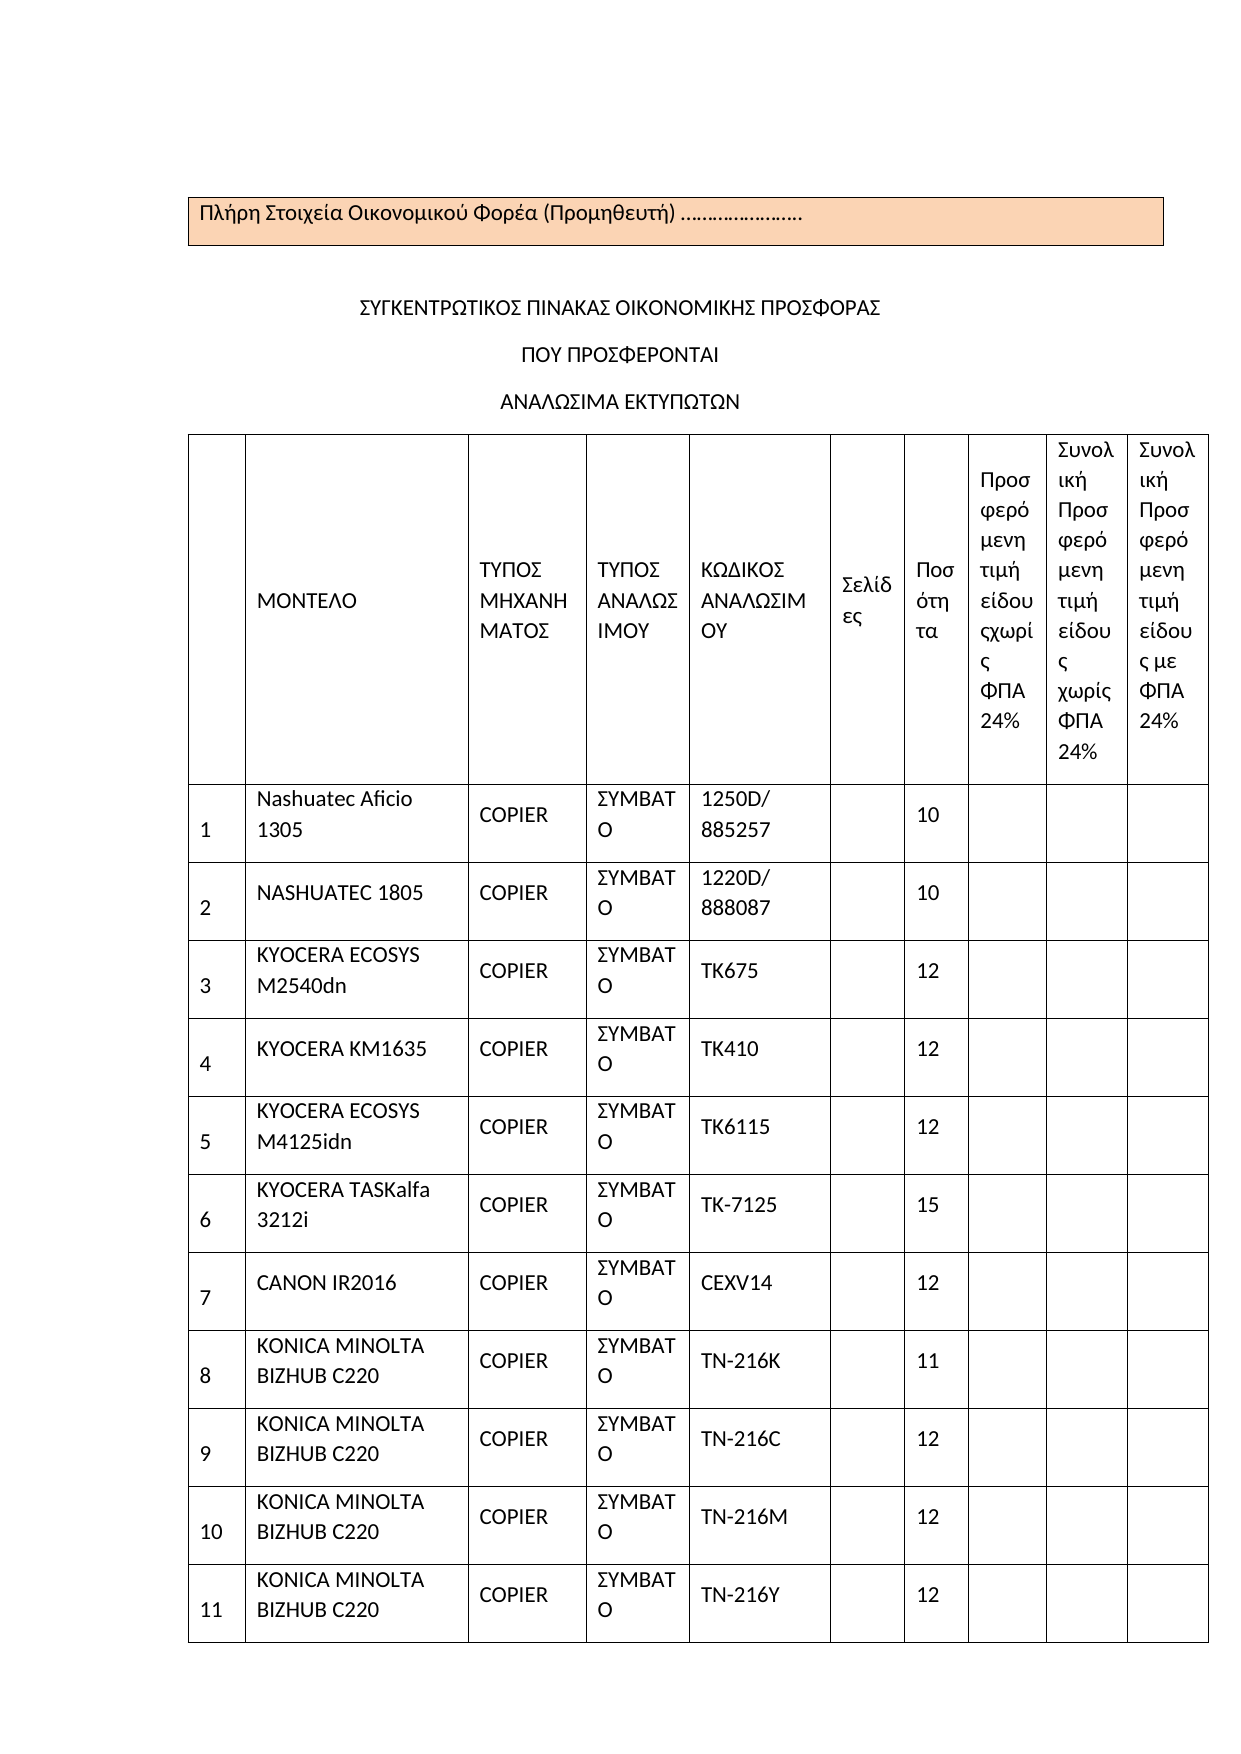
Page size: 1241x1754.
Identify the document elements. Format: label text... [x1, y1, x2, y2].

table_cell [969, 863, 1046, 939]
table_cell [1047, 1565, 1127, 1642]
table_cell [831, 1019, 904, 1096]
table_header ΤΥΠΟΣ ΜΗΧΑΝΗΜΑΤΟΣ [469, 435, 586, 783]
table_cell 5 [189, 1097, 245, 1174]
text ΑΝΑΛΩΣΙΜΑ ΕΚΤΥΠΩΤΩΝ [187, 387, 1053, 415]
table_cell [831, 863, 904, 939]
table_cell [1128, 785, 1208, 862]
table_cell TN-216K [690, 1331, 830, 1408]
table_cell KONICA MINOLTA BIZHUB C220 [246, 1565, 468, 1642]
table_cell 8 [189, 1331, 245, 1408]
table_cell ΣΥΜΒΑΤΟ [587, 1331, 689, 1408]
table_cell 9 [189, 1409, 245, 1486]
table_cell [1047, 1409, 1127, 1486]
table_cell 12 [905, 1409, 968, 1486]
table_cell 6 [189, 1175, 245, 1252]
table_cell 10 [905, 785, 968, 862]
table_cell NASHUATEC 1805 [246, 863, 468, 939]
table_header Συνολική Προσφερόμενη τιμή είδους με ΦΠΑ 24% [1128, 435, 1208, 783]
table_cell COPIER [469, 1409, 586, 1486]
table_cell [1047, 941, 1127, 1018]
table_cell TN-216M [690, 1487, 830, 1564]
table_cell [1128, 1565, 1208, 1642]
table_cell [1047, 1331, 1127, 1408]
table_cell [1047, 863, 1127, 939]
table_cell 12 [905, 1019, 968, 1096]
table_cell COPIER [469, 941, 586, 1018]
table_header Σελίδες [831, 435, 904, 783]
table_cell [831, 1097, 904, 1174]
table_cell 12 [905, 1097, 968, 1174]
table_cell CEXV14 [690, 1253, 830, 1330]
table_cell [969, 785, 1046, 862]
table_cell TN-216Y [690, 1565, 830, 1642]
table_cell 1220D/888087 [690, 863, 830, 939]
table_cell [969, 1253, 1046, 1330]
table_cell TK-7125 [690, 1175, 830, 1252]
table_cell ΣΥΜΒΑΤΟ [587, 1097, 689, 1174]
table_cell KONICA MINOLTA BIZHUB C220 [246, 1487, 468, 1564]
table_cell CANON IR2016 [246, 1253, 468, 1330]
table_cell [1128, 863, 1208, 939]
table_header ΚΩΔΙΚΟΣ ΑΝΑΛΩΣΙΜΟΥ [690, 435, 830, 783]
table_header Πλήρη Στοιχεία Οικονομικού Φορέα (Προμηθευτή) ………………….. [189, 198, 1163, 245]
table_cell [969, 1409, 1046, 1486]
text ΠΟΥ ΠΡΟΣΦΕΡΟΝΤΑΙ [187, 340, 1053, 368]
table_cell 11 [905, 1331, 968, 1408]
table_cell [1128, 1409, 1208, 1486]
table_cell [1047, 1097, 1127, 1174]
table_cell 3 [189, 941, 245, 1018]
table_cell [969, 1487, 1046, 1564]
table_cell Nashuatec Αficio 1305 [246, 785, 468, 862]
table_cell 10 [905, 863, 968, 939]
table_cell [831, 941, 904, 1018]
table_cell COPIER [469, 1565, 586, 1642]
table_cell 11 [189, 1565, 245, 1642]
table_cell KYOCERA ECOSYS M4125idn [246, 1097, 468, 1174]
table_cell ΣΥΜΒΑΤΟ [587, 785, 689, 862]
table_header Ποσότητα [905, 435, 968, 783]
table_cell TK410 [690, 1019, 830, 1096]
table_cell COPIER [469, 1253, 586, 1330]
table_cell ΣΥΜΒΑΤΟ [587, 1565, 689, 1642]
table_cell TN-216C [690, 1409, 830, 1486]
table_cell 1 [189, 785, 245, 862]
table_cell [831, 1487, 904, 1564]
table_cell [969, 1331, 1046, 1408]
table_cell [969, 1565, 1046, 1642]
table_header Συνολική Προσφερόμενη τιμή είδους χωρίς ΦΠΑ 24% [1047, 435, 1127, 783]
table_cell ΣΥΜΒΑΤΟ [587, 941, 689, 1018]
table_cell ΣΥΜΒΑΤΟ [587, 863, 689, 939]
table_cell COPIER [469, 1175, 586, 1252]
table_cell COPIER [469, 1097, 586, 1174]
table_cell 12 [905, 941, 968, 1018]
table_cell ΣΥΜΒΑΤΟ [587, 1019, 689, 1096]
table_cell [1047, 1487, 1127, 1564]
table_cell [969, 1097, 1046, 1174]
table_cell [1128, 1175, 1208, 1252]
table_cell [831, 1253, 904, 1330]
table_cell [969, 1175, 1046, 1252]
table_cell KYOCERA KM1635 [246, 1019, 468, 1096]
table_cell [831, 1175, 904, 1252]
table_cell [1128, 1253, 1208, 1330]
table_header ΤΥΠΟΣ ΑΝΑΛΩΣΙΜΟΥ [587, 435, 689, 783]
table_cell 4 [189, 1019, 245, 1096]
table_header Προσφερόμενη τιμή είδουςχωρίς ΦΠΑ 24% [969, 435, 1046, 783]
text ΣΥΓΚΕΝΤΡΩΤΙΚΟΣ ΠΙΝΑΚΑΣ ΟΙΚΟΝΟΜΙΚΗΣ ΠΡΟΣΦΟΡΑΣ [187, 293, 1053, 321]
table_cell COPIER [469, 1331, 586, 1408]
table_cell 12 [905, 1565, 968, 1642]
table_cell 1250D/885257 [690, 785, 830, 862]
table_cell TK675 [690, 941, 830, 1018]
table_cell COPIER [469, 1487, 586, 1564]
table_cell ΣΥΜΒΑΤΟ [587, 1253, 689, 1330]
table_cell [1128, 941, 1208, 1018]
table_cell [831, 785, 904, 862]
table_cell KYOCERA TASKalfa 3212i [246, 1175, 468, 1252]
table_cell [1047, 785, 1127, 862]
table_cell KONICA MINOLTA BIZHUB C220 [246, 1331, 468, 1408]
table_cell KONICA MINOLTA BIZHUB C220 [246, 1409, 468, 1486]
table_cell [1128, 1019, 1208, 1096]
table_cell [831, 1331, 904, 1408]
table_cell [1128, 1097, 1208, 1174]
table_cell ΣΥΜΒΑΤΟ [587, 1487, 689, 1564]
table_cell 7 [189, 1253, 245, 1330]
table_cell [1047, 1175, 1127, 1252]
table_cell COPIER [469, 863, 586, 939]
table_cell COPIER [469, 785, 586, 862]
table_cell [1047, 1019, 1127, 1096]
table_cell [831, 1409, 904, 1486]
table_cell ΣΥΜΒΑΤΟ [587, 1175, 689, 1252]
table_cell TK6115 [690, 1097, 830, 1174]
table_header ΜΟΝΤΕΛΟ [246, 435, 468, 783]
table_header [189, 435, 245, 783]
table_cell 2 [189, 863, 245, 939]
table_cell 15 [905, 1175, 968, 1252]
table_cell [1128, 1487, 1208, 1564]
table_cell [969, 1019, 1046, 1096]
table_cell 12 [905, 1253, 968, 1330]
table_cell 12 [905, 1487, 968, 1564]
table_cell [1047, 1253, 1127, 1330]
table_cell KYOCERA ECOSYS M2540dn [246, 941, 468, 1018]
table_cell [831, 1565, 904, 1642]
table_cell [969, 941, 1046, 1018]
table_cell [1128, 1331, 1208, 1408]
table_cell COPIER [469, 1019, 586, 1096]
table_cell ΣΥΜΒΑΤΟ [587, 1409, 689, 1486]
table_cell 10 [189, 1487, 245, 1564]
